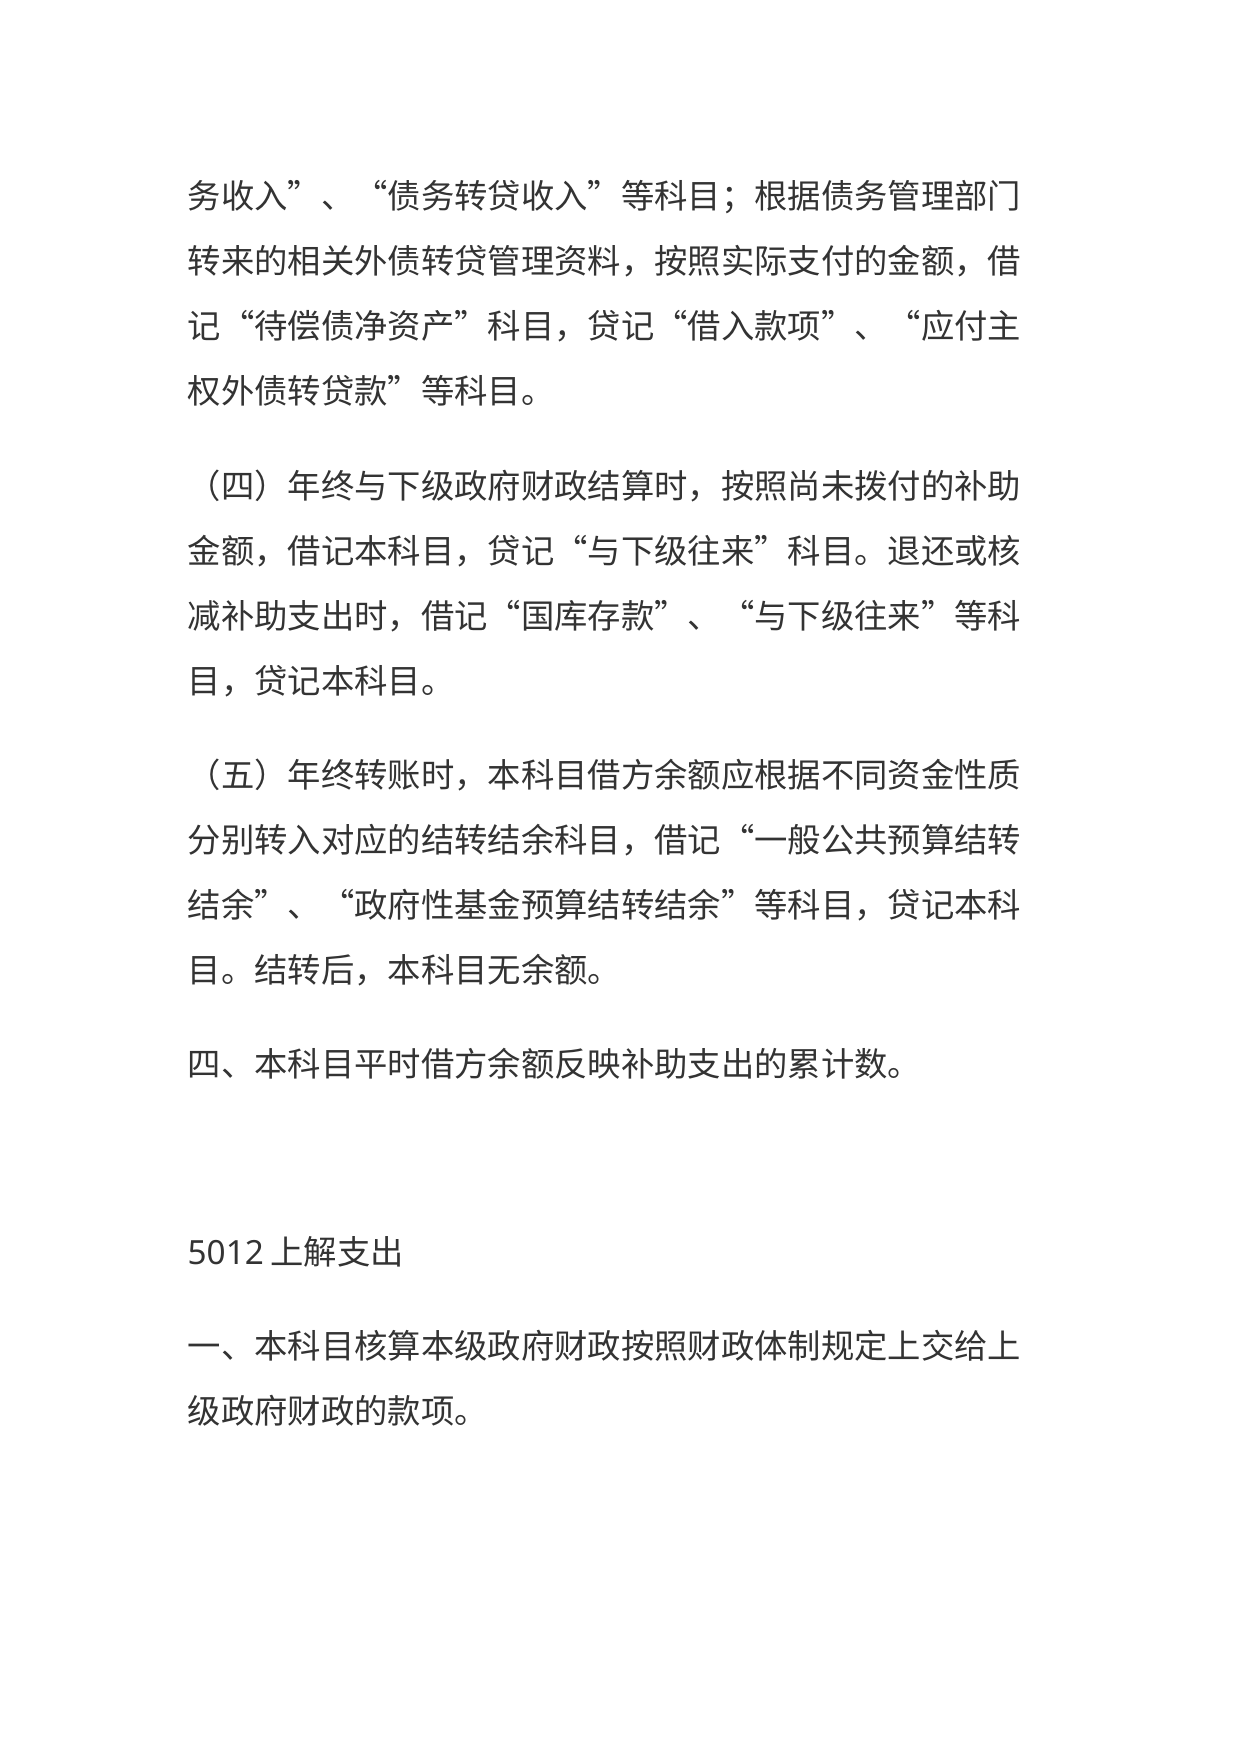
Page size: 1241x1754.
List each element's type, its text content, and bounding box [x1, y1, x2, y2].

text （五）年终转账时，本科目借方余额应根据不同资金性质分别转入对应的结转结余科目，借记“一般公共预算结转结余”、“政府性基金预算结转结余”等科目，贷记本科目。结转后，本科目无余额。 [187, 740, 1053, 1000]
text 四、本科目平时借方余额反映补助支出的累计数。 [187, 1029, 1053, 1094]
text 5012上解支出 [187, 1218, 1053, 1283]
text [187, 162, 1053, 422]
text 一、本科目核算本级政府财政按照财政体制规定上交给上级政府财政的款项。 [187, 1312, 1053, 1442]
text （四）年终与下级政府财政结算时，按照尚未拨付的补助金额，借记本科目，贷记“与下级往来”科目。退还或核减补助支出时，借记“国库存款”、“与下级往来”等科目，贷记本科目。 [187, 451, 1053, 711]
